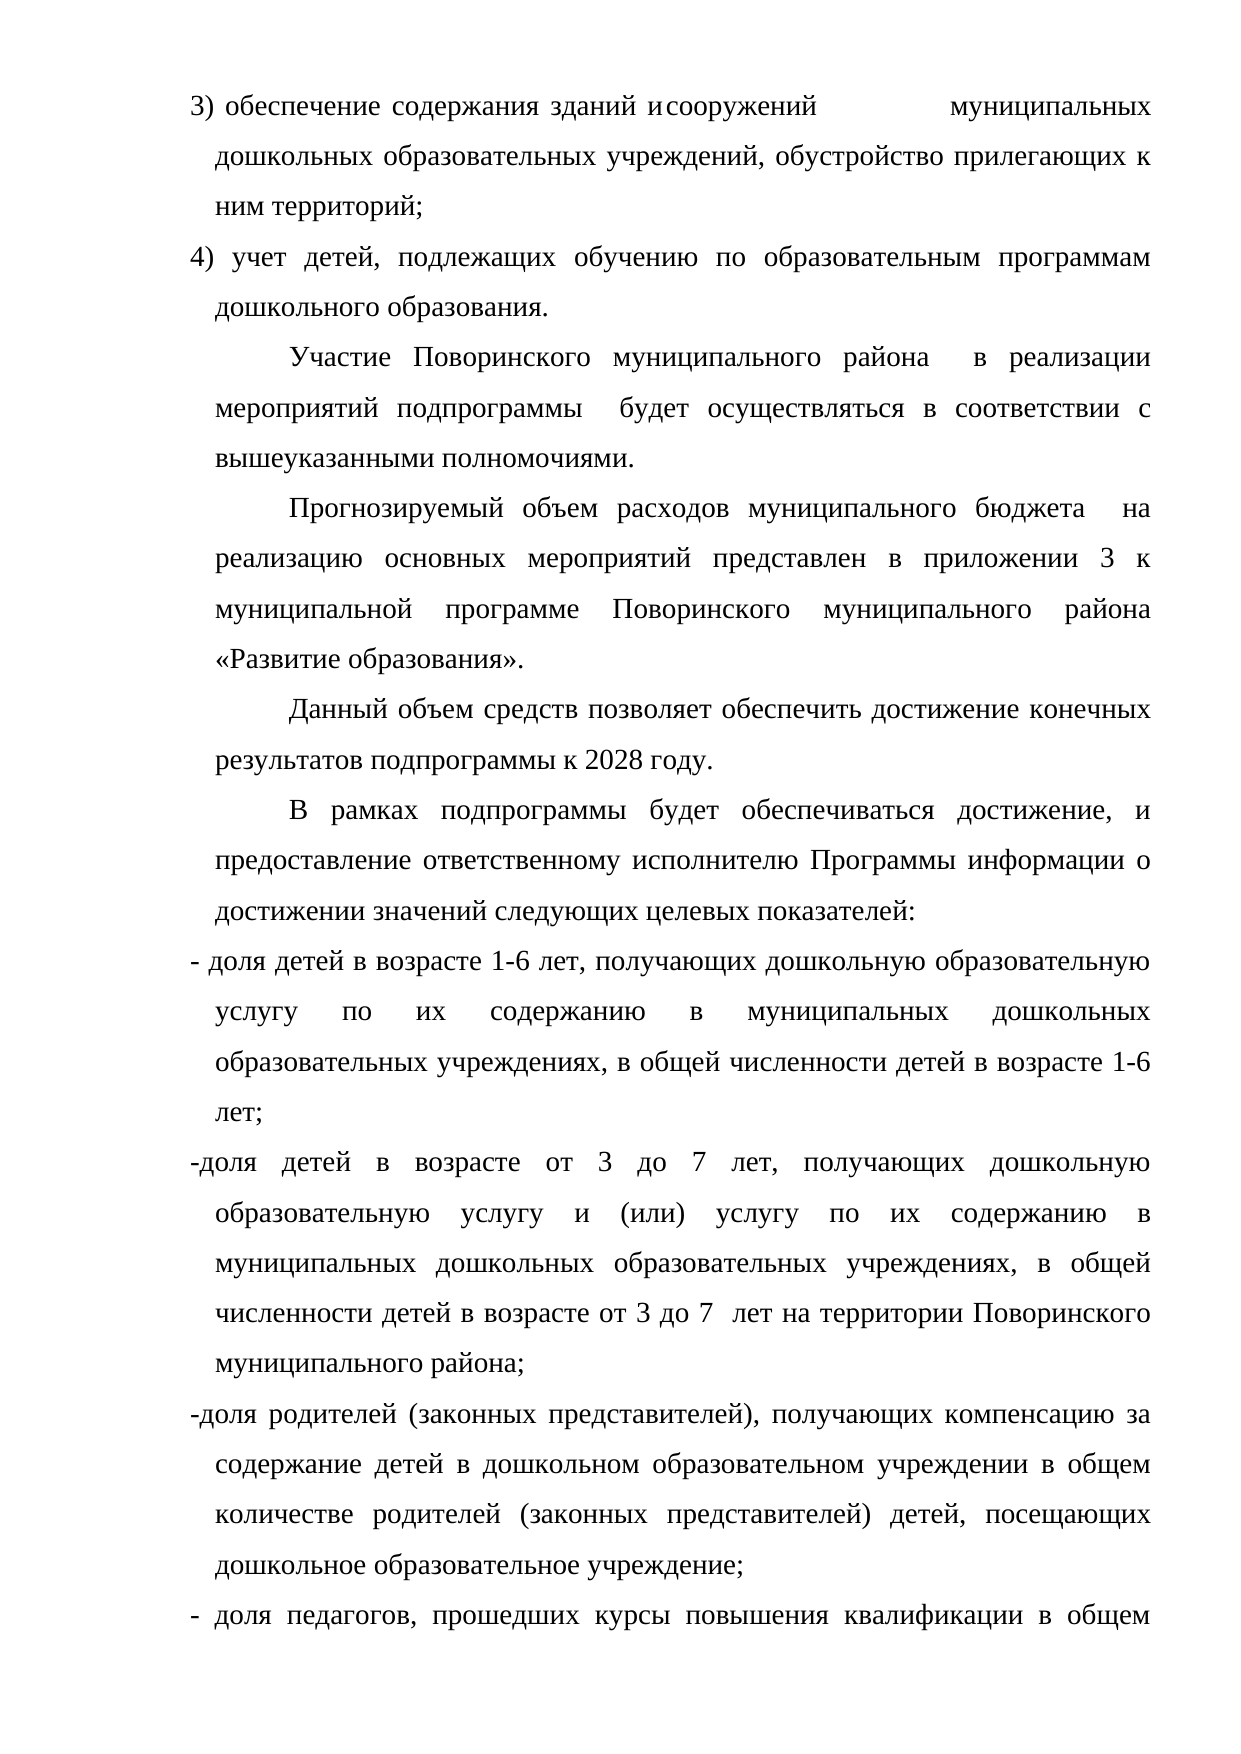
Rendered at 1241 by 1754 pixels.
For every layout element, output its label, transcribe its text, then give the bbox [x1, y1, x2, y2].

text Прогнозируемый объем расходов муниципального бюджета на реализацию основных мероприятий представлен в приложении 3 к муниципальной программе Поворинского муниципального района «Развитие образования». [215, 490, 1152, 675]
text Данный объем средств позволяет обеспечить достижение конечных результатов подпрограммы к 2028 году. [215, 692, 1152, 775]
text -доля родителей (законных представителей), получающих компенсацию за содержание детей в дошкольном образовательном учреждении в общем количестве родителей (законных представителей) детей, посещающих дошкольное образовательное учреждение; [190, 1396, 1152, 1580]
text Участие Поворинского муниципального района в реализации мероприятий подпрограммы будет осуществляться в соответствии с вышеуказанными полномочиями. [215, 339, 1152, 473]
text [190, 1597, 1152, 1631]
text -доля детей в возрасте от 3 до 7 лет, получающих дошкольную образовательную услугу и (или) услугу по их содержанию в муниципальных дошкольных образовательных учреждениях, в общей численности детей в возрасте от 3 до 7 лет на территории Поворинского муниципального района; [190, 1144, 1152, 1379]
text В рамках подпрограммы будет обеспечиваться достижение, и предоставление ответственному исполнителю Программы информации о достижении значений следующих целевых показателей: [215, 792, 1152, 926]
text 4) учет детей, подлежащих обучению по образовательным программам дошкольного образования. [190, 239, 1152, 323]
text - доля детей в возрасте 1-6 лет, получающих дошкольную образовательную услугу по их содержанию в муниципальных дошкольных образовательных учреждениях, в общей численности детей в возрасте 1-6 лет; [190, 943, 1152, 1128]
text 3) обеспечение содержания зданий и сооружений муниципальных дошкольных образовательных учреждений, обустройство прилегающих к ним территорий; [190, 88, 1152, 222]
